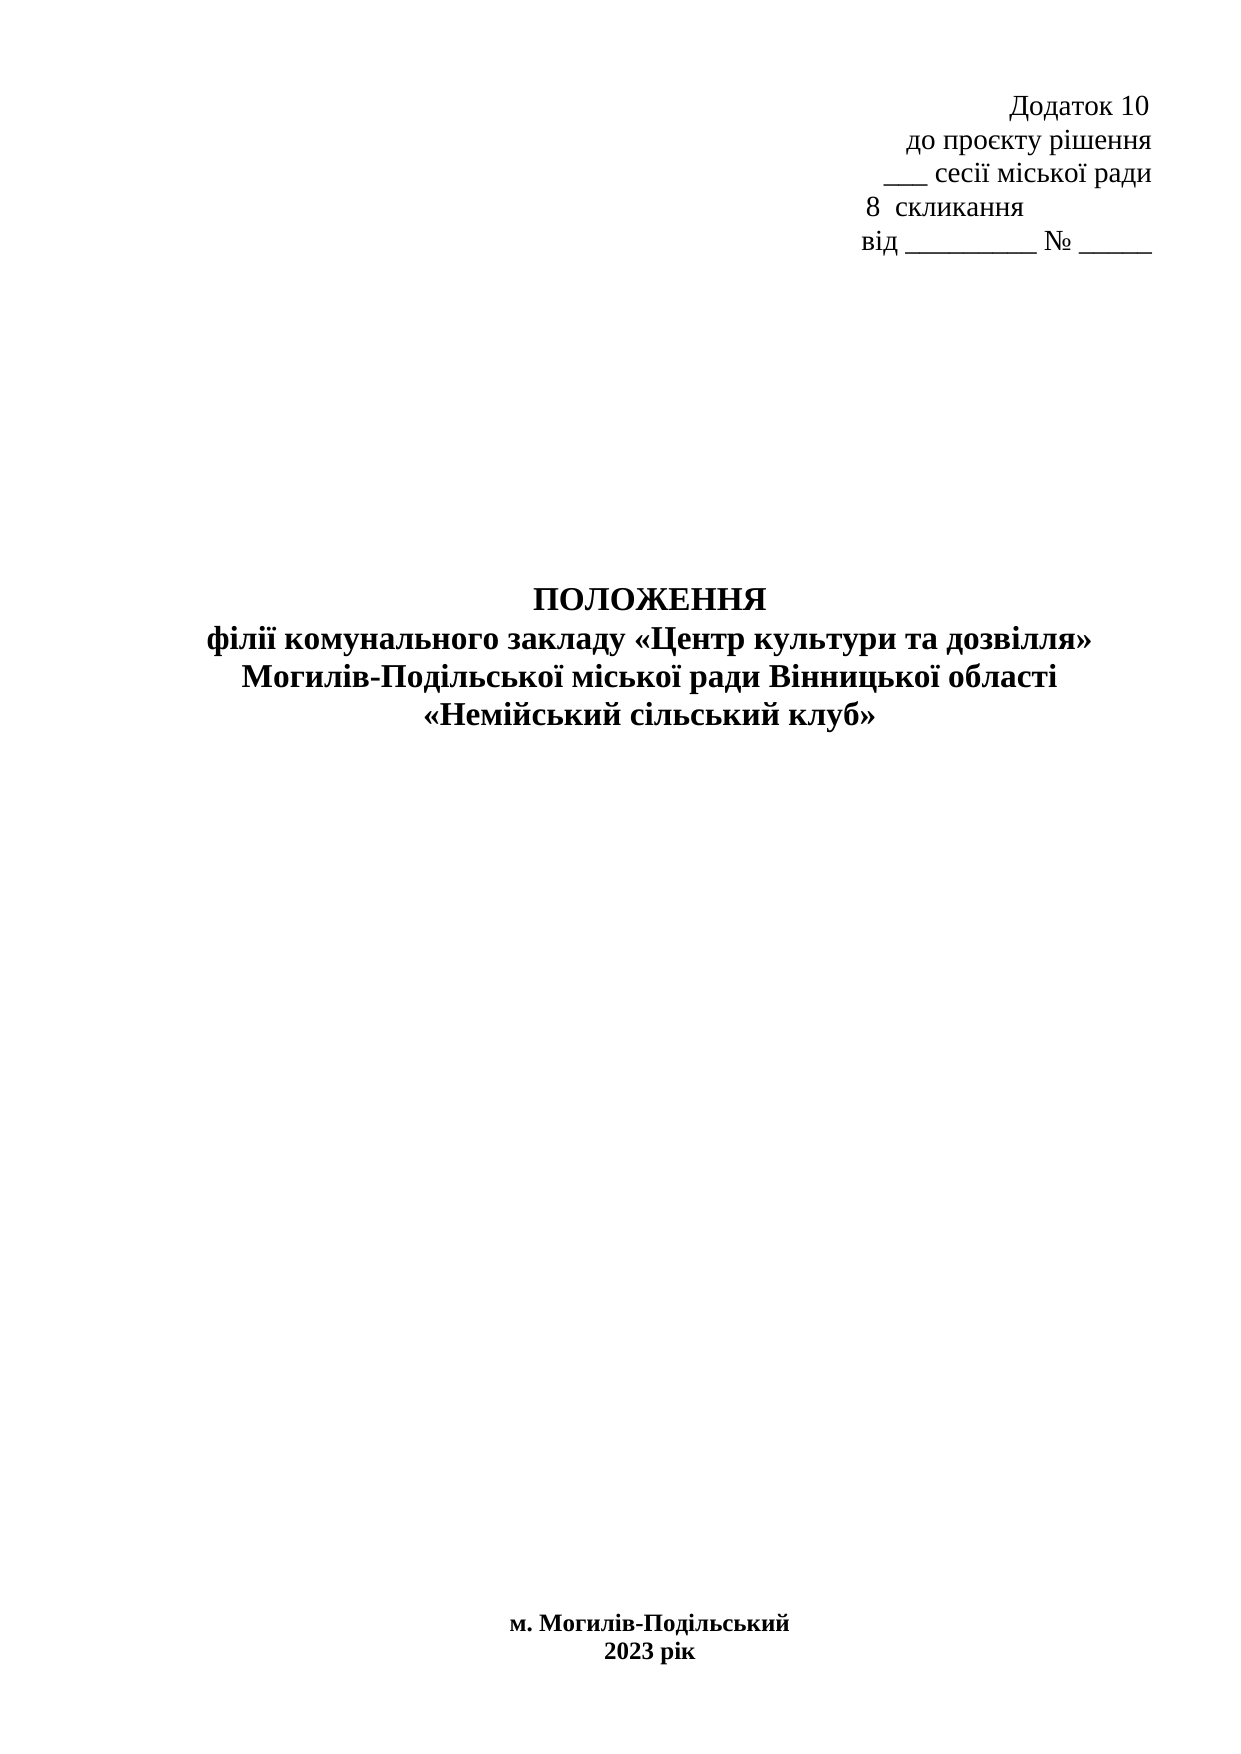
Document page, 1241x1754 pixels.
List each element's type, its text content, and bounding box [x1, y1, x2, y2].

text ПОЛОЖЕННЯ [148, 580, 1152, 618]
text філії комунального закладу «Центр культури та дозвілля» [148, 618, 1152, 656]
text від _________ № _____ [221, 223, 1152, 256]
text до проєкту рішення [221, 122, 1152, 156]
text м. Могилів-Подільський [148, 1608, 1152, 1636]
text 8 скликання [738, 189, 1152, 223]
text Додаток 10 [885, 88, 1152, 122]
text 2023 рік [148, 1636, 1152, 1665]
text «Немійський сільський клуб» [148, 695, 1152, 733]
text ___ сесії міської ради [221, 156, 1152, 189]
text Могилів-Подільської міської ради Вінницької області [148, 656, 1152, 695]
